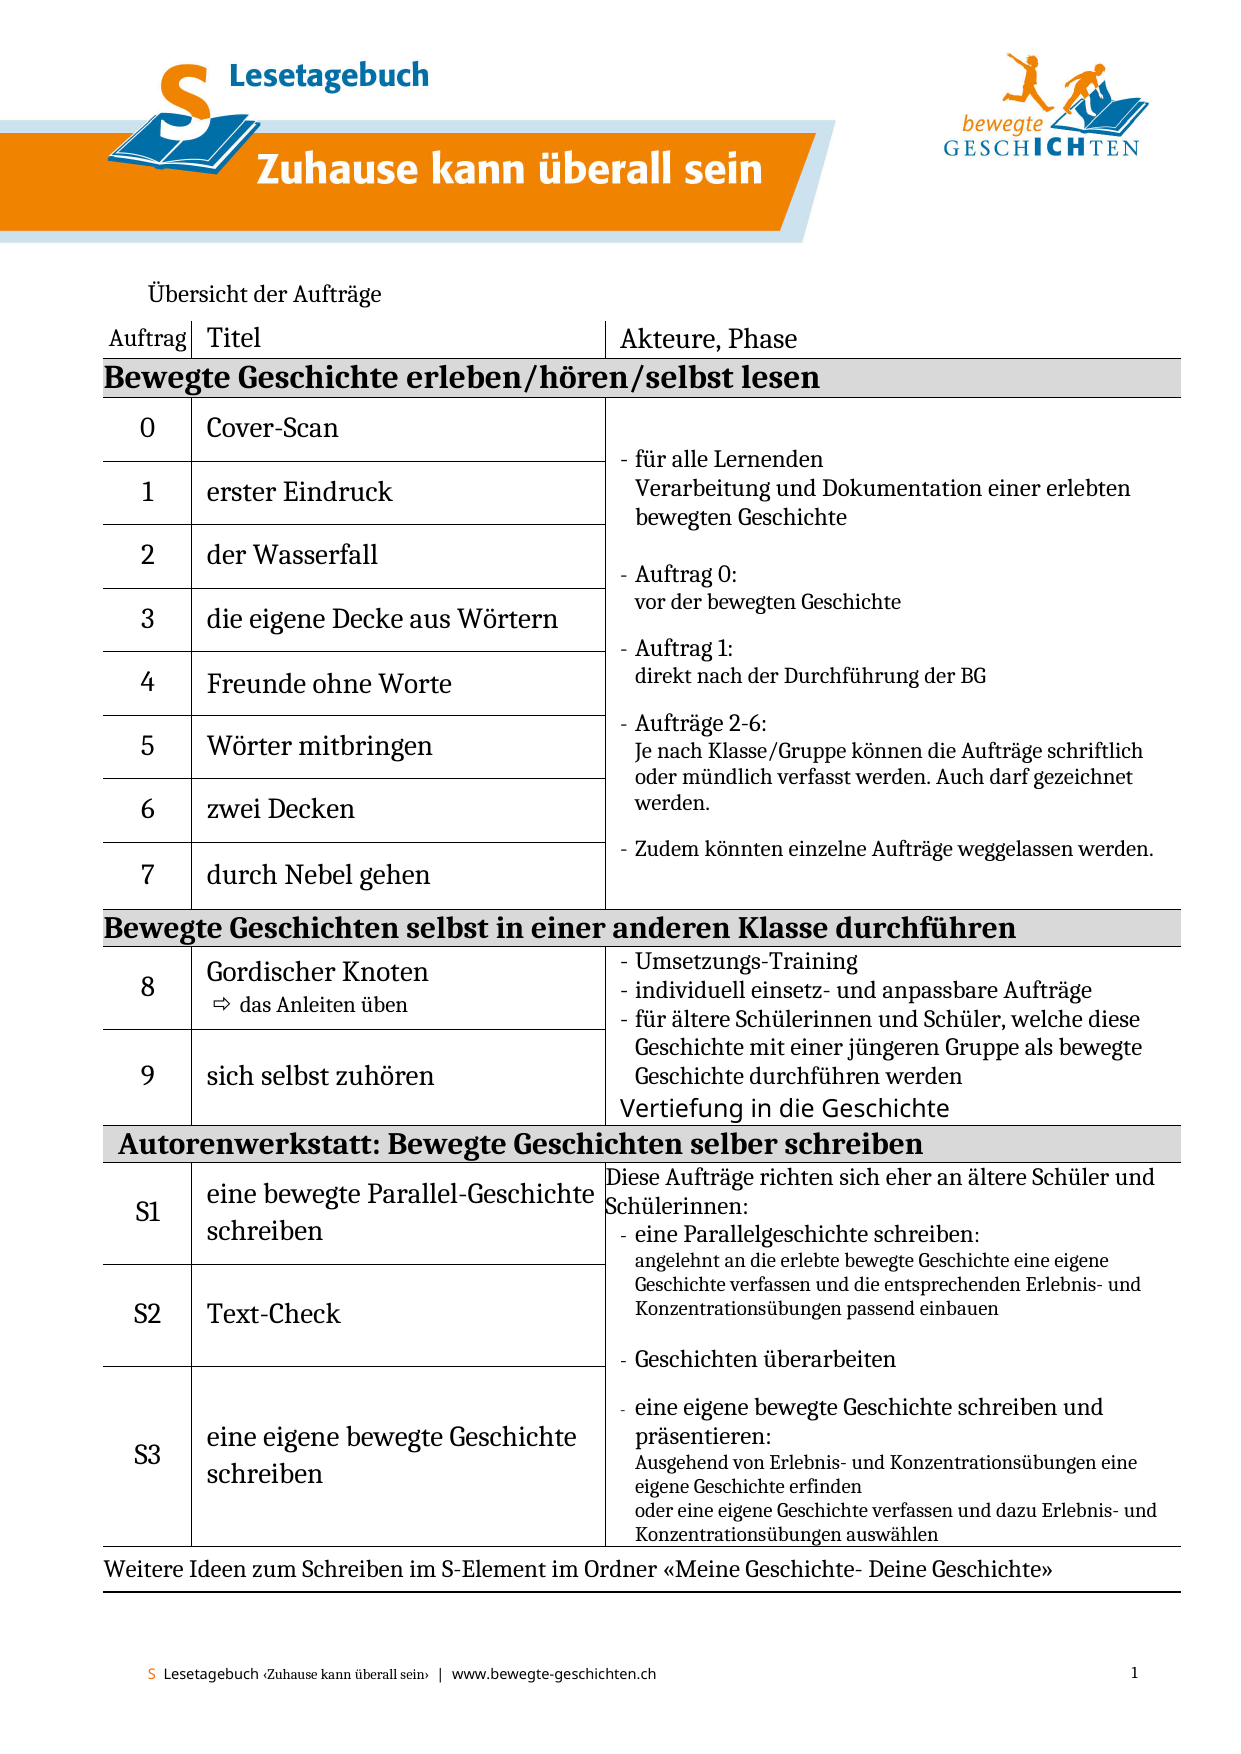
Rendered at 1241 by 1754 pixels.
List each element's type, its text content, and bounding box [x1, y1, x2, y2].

table_cell 9 [103, 1030, 191, 1125]
table_cell sich selbst zuhören [192, 1030, 605, 1125]
table_cell zwei Decken [192, 779, 605, 842]
table_cell Autorenwerkstatt: Bewegte Geschichten selber schreiben [103, 1126, 1181, 1162]
table_cell Cover-Scan [192, 398, 605, 461]
table_cell eine eigene bewegte Geschichte schreiben [192, 1367, 605, 1546]
text Übersicht der Aufträge [148, 280, 1138, 309]
table_cell 1 [103, 462, 191, 524]
table_cell S1 [103, 1163, 191, 1264]
table_header Akteure, Phase [606, 321, 1181, 358]
table_cell Freunde ohne Worte [192, 652, 605, 715]
table_cell Diese Aufträge richten sich eher an ältere Schüler und Schülerinnen: eine Parallelgeschichte schreiben: angelehnt an die erlebte bewegte Geschichte eine eigene Geschichte verfassen und die entsprechenden Erlebnis- und Konzentrationsübungen passend einbauen Geschichten überarbeiten eine eigene bewegte Geschichte schreiben und präsentieren: Ausgehend von Erlebnis- und Konzentrationsübungen eine eigene Geschichte erfinden oder eine eigene Geschichte verfassen und dazu Erlebnis- und Konzentrationsübungen auswählen [606, 1163, 1181, 1546]
table_cell die eigene Decke aus Wörtern [192, 589, 605, 651]
table_cell Umsetzungs-Training individuell einsetz- und anpassbare Aufträge für ältere Schülerinnen und Schüler, welche diese Geschichte mit einer jüngeren Gruppe als bewegte Geschichte durchführen werden Vertiefung in die Geschichte [606, 947, 1181, 1125]
table_cell 2 [103, 525, 191, 588]
table_cell 6 [103, 779, 191, 842]
table_cell Text-Check [192, 1265, 605, 1366]
table_cell 8 [103, 947, 191, 1029]
table_header Auftrag [103, 321, 191, 358]
table_cell 7 [103, 843, 191, 909]
table_header Titel [192, 321, 605, 358]
table_cell 5 [103, 716, 191, 778]
table_cell 3 [103, 589, 191, 651]
table_cell Gordischer Knoten das Anleiten üben [192, 947, 605, 1029]
table_cell 4 [103, 652, 191, 715]
table_cell Bewegte Geschichte erleben/hören/selbst lesen [103, 359, 1181, 397]
table_cell Weitere Ideen zum Schreiben im S-Element im Ordner «Meine Geschichte- Deine Geschichte» [103, 1547, 1181, 1591]
table_cell durch Nebel gehen [192, 843, 605, 909]
table_cell der Wasserfall [192, 525, 605, 588]
table_cell S2 [103, 1265, 191, 1366]
picture [0, 0, 1238, 246]
table_cell erster Eindruck [192, 462, 605, 524]
table_cell Wörter mitbringen [192, 716, 605, 778]
table_cell für alle Lernenden Verarbeitung und Dokumentation einer erlebten bewegten Geschichte Auftrag 0: vor der bewegten Geschichte Auftrag 1: direkt nach der Durchführung der BG Aufträge 2-6: Je nach Klasse/Gruppe können die Aufträge schriftlich oder mündlich verfasst werden. Auch darf gezeichnet werden. Zudem könnten einzelne Aufträge weggelassen werden. [606, 398, 1181, 909]
table_cell S3 [103, 1367, 191, 1546]
table_cell Bewegte Geschichten selbst in einer anderen Klasse durchführen [103, 910, 1181, 946]
table_cell eine bewegte Parallel-Geschichte schreiben [192, 1163, 605, 1264]
table_cell 0 [103, 398, 191, 461]
